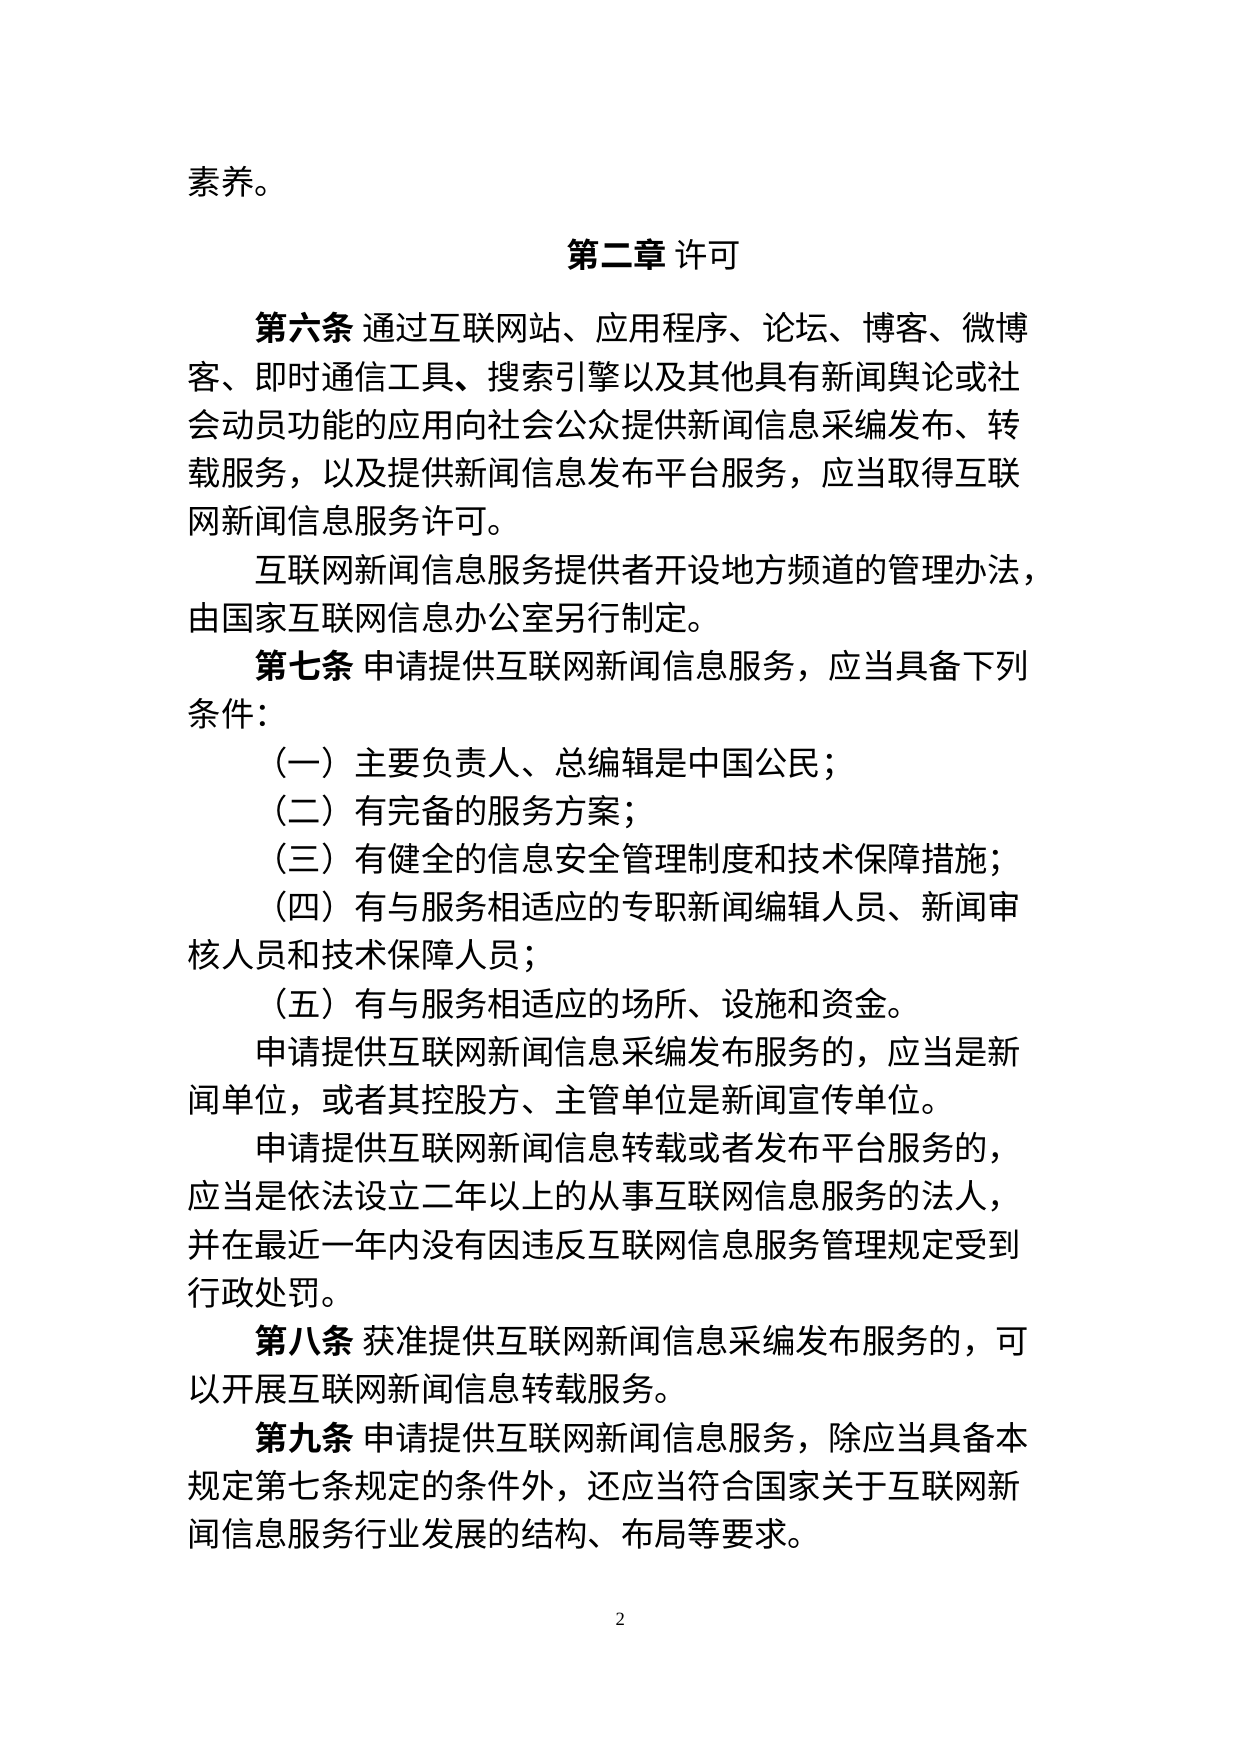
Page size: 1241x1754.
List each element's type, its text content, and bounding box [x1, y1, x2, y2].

text （二）有完备的服务方案； [187, 784, 1053, 833]
text 第九条 申请提供互联网新闻信息服务，除应当具备本规定第七条规定的条件外，还应当符合国家关于互联网新闻信息服务行业发展的结构、布局等要求。 [187, 1411, 1053, 1556]
text 申请提供互联网新闻信息转载或者发布平台服务的，应当是依法设立二年以上的从事互联网信息服务的法人，并在最近一年内没有因违反互联网信息服务管理规定受到行政处罚。 [187, 1122, 1053, 1315]
text 申请提供互联网新闻信息采编发布服务的，应当是新闻单位，或者其控股方、主管单位是新闻宣传单位。 [187, 1026, 1053, 1122]
text 第八条 获准提供互联网新闻信息采编发布服务的，可以开展互联网新闻信息转载服务。 [187, 1315, 1053, 1411]
text 第六条 通过互联网站、应用程序、论坛、博客、微博客、即时通信工具、搜索引擎以及其他具有新闻舆论或社会动员功能的应用向社会公众提供新闻信息采编发布、转载服务，以及提供新闻信息发布平台服务，应当取得互联网新闻信息服务许可。 [187, 302, 1053, 543]
text 第七条 申请提供互联网新闻信息服务，应当具备下列条件： [187, 640, 1053, 736]
text （一）主要负责人、总编辑是中国公民； [187, 736, 1053, 784]
text 互联网新闻信息服务提供者开设地方频道的管理办法，由国家互联网信息办公室另行制定。 [187, 543, 1053, 640]
text （四）有与服务相适应的专职新闻编辑人员、新闻审核人员和技术保障人员； [187, 881, 1053, 977]
text （三）有健全的信息安全管理制度和技术保障措施； [187, 833, 1053, 881]
text （五）有与服务相适应的场所、设施和资金。 [187, 977, 1053, 1026]
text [187, 156, 1053, 204]
text 第二章 许可 [187, 229, 1053, 277]
